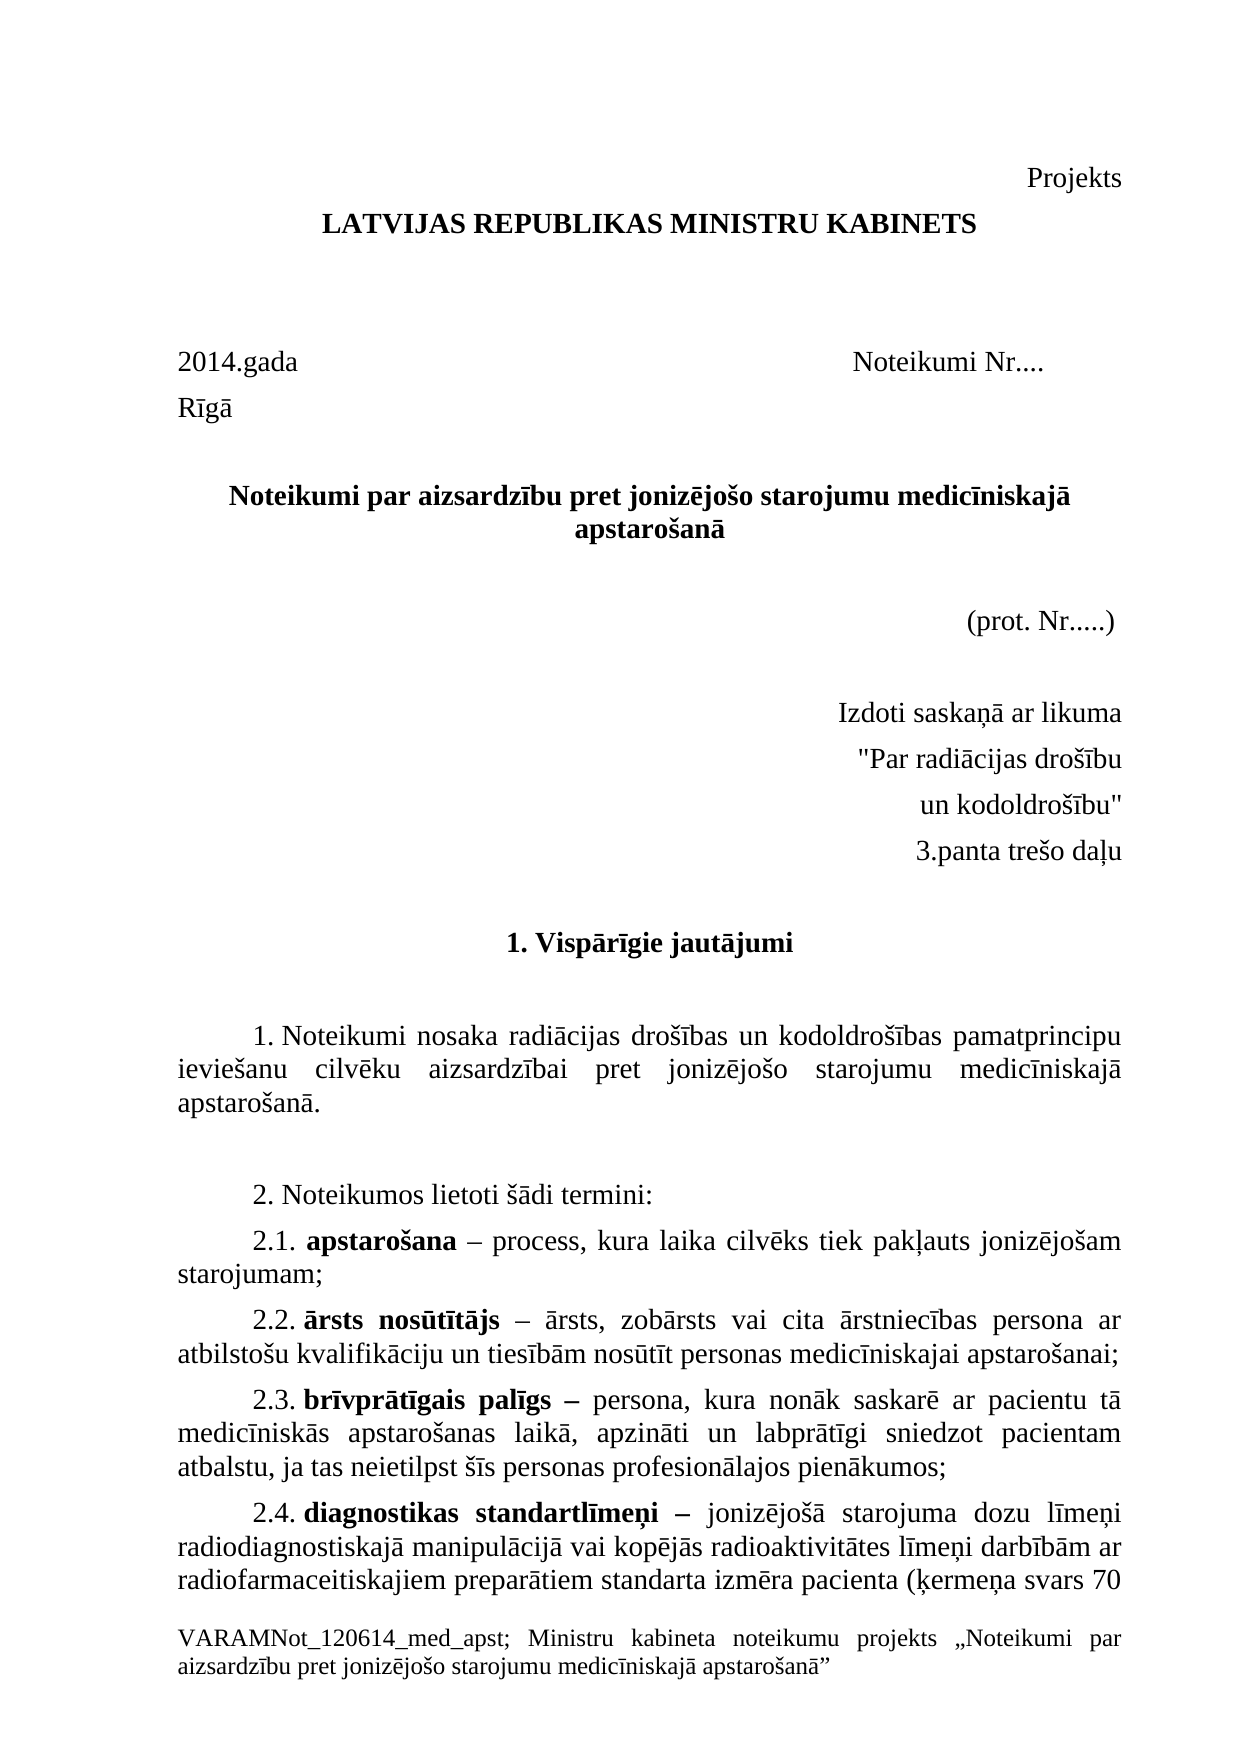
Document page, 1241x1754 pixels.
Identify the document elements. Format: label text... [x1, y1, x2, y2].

text 2. Noteikumos lietoti šādi termini: [177, 1177, 1122, 1210]
text (prot. Nr.....) [177, 603, 1122, 637]
text 2.2. ārsts nosūtītājs – ārsts, zobārsts vai cita ārstniecības persona ar atbilstošu kvalifikāciju un tiesībām nosūtīt personas medicīniskajai apstarošanai; [177, 1302, 1122, 1369]
subtitle 1. Vispārīgie jautājumi [177, 926, 1122, 959]
text 3.panta trešo daļu [177, 833, 1122, 867]
title Projekts [177, 160, 1122, 194]
title LATVIJAS REPUBLIKAS MINISTRU KABINETS [177, 206, 1122, 240]
title Rīgā [177, 390, 1122, 424]
text "Par radiācijas drošību [177, 741, 1122, 775]
text 1. Noteikumi nosaka radiācijas drošības un kodoldrošības pamatprincipu ieviešanu cilvēku aizsardzībai pret jonizējošo starojumu medicīniskajā apstarošanā. [177, 1018, 1122, 1118]
text 2.3. brīvprātīgais palīgs – persona, kura nonāk saskarē ar pacientu tā medicīniskās apstarošanas laikā, apzināti un labprātīgi sniedzot pacientam atbalstu, ja tas neietilpst šīs personas profesionālajos pienākumos; [177, 1382, 1122, 1483]
text un kodoldrošību" [177, 787, 1122, 821]
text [177, 1495, 1122, 1596]
text Noteikumi par aizsardzību pret jonizējošo starojumu medicīniskajā apstarošanā [177, 478, 1122, 545]
text 2.1. apstarošana – process, kura laika cilvēks tiek pakļauts jonizējošam starojumam; [177, 1223, 1122, 1290]
title 2014.gada Noteikumi Nr.... [177, 344, 1122, 378]
text Izdoti saskaņā ar likuma [177, 695, 1122, 729]
